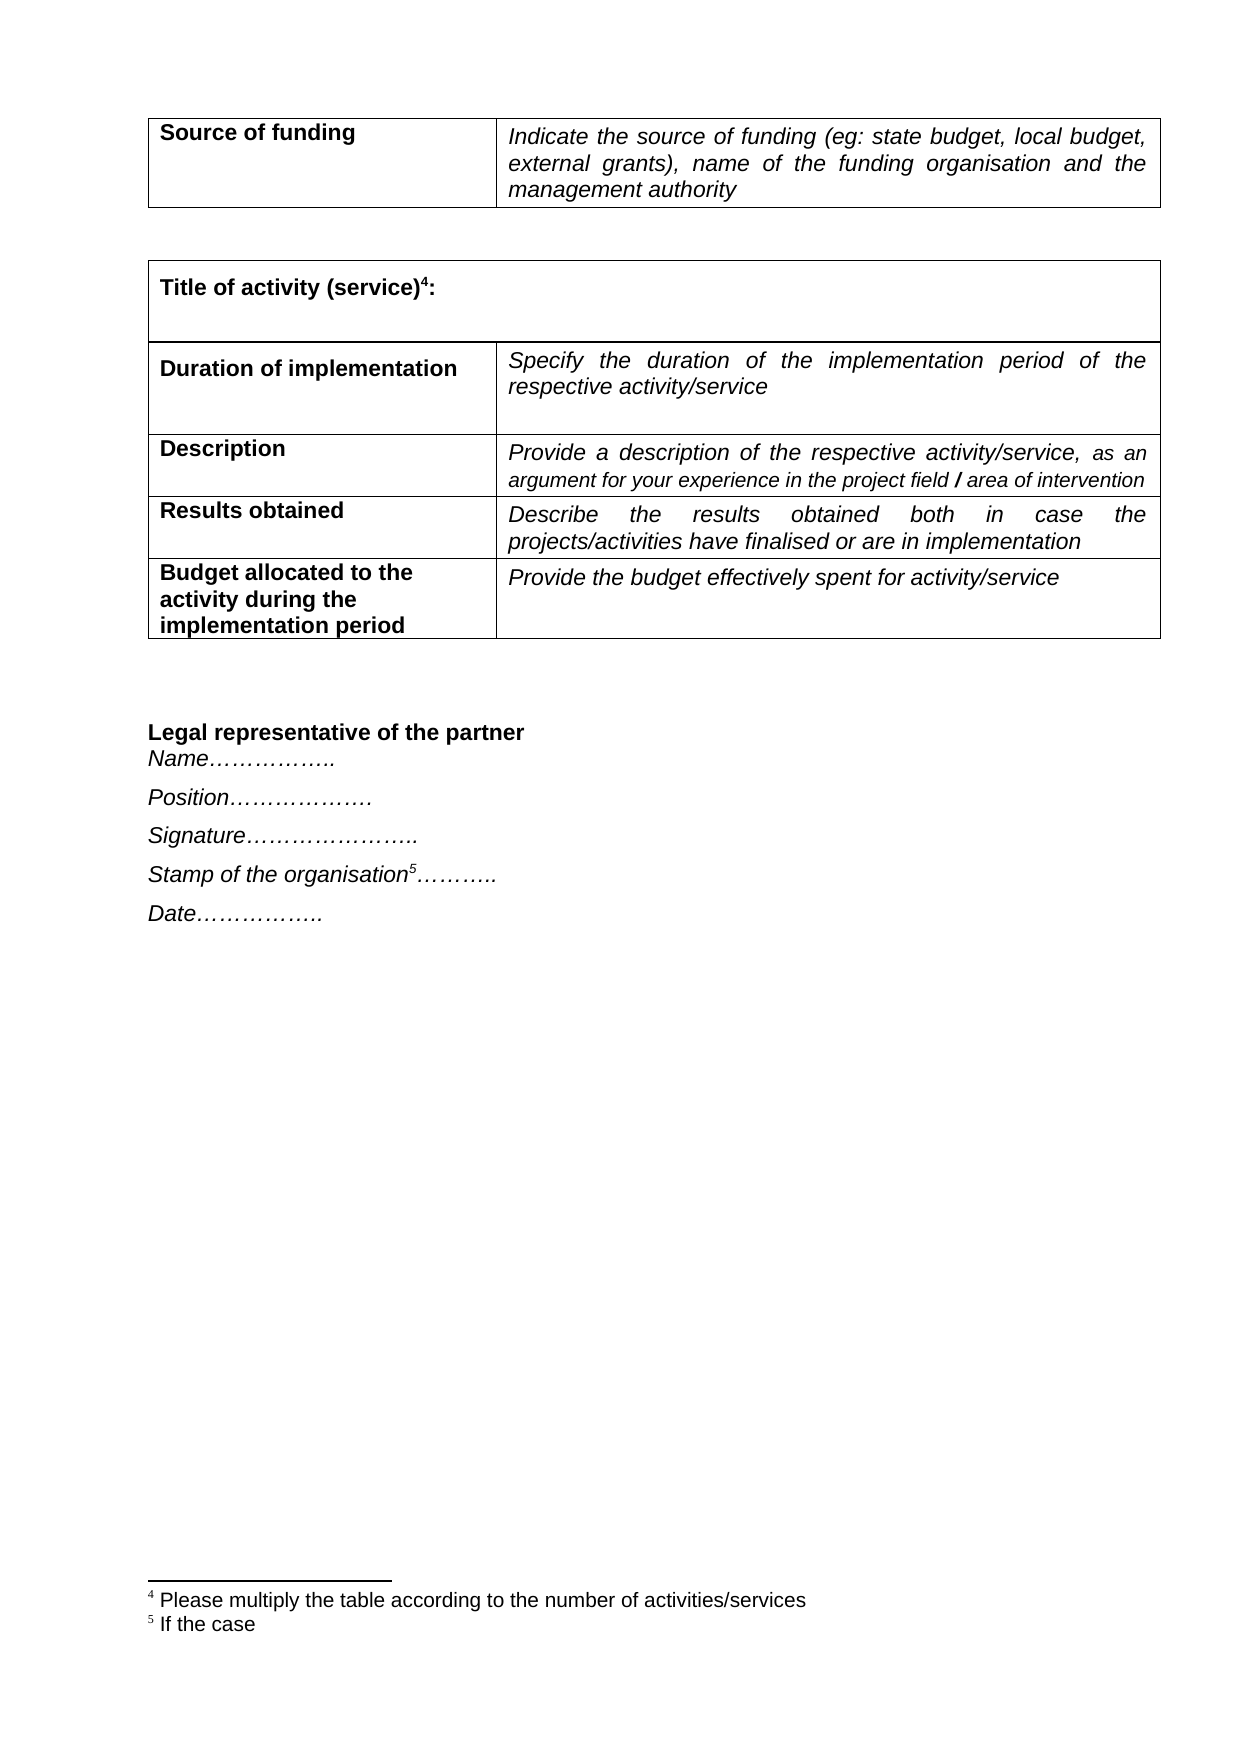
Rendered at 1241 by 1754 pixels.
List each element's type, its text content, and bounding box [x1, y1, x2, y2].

text Stamp of the organisation……….. [148, 861, 1122, 888]
table_cell Provide a description of the respective activity/service, as an argument for your experience in the project field / area of intervention [497, 435, 1160, 496]
table_cell Results obtained [149, 497, 496, 558]
text Position………………. [148, 784, 1122, 810]
table_cell Indicate the source of funding (eg: state budget, local budget, external grants), name of the funding organisation and the management authority [497, 119, 1160, 207]
text Signature………………….. [148, 822, 1122, 849]
text Date…………….. [148, 900, 1122, 927]
text Legal representative of the partner [148, 718, 1122, 745]
table_cell Provide the budget effectively spent for activity/service [497, 559, 1160, 638]
table_cell Description [149, 435, 496, 496]
table_cell Duration of implementation [149, 343, 496, 434]
table_cell Specify the duration of the implementation period of the respective activity/service [497, 343, 1160, 434]
table_cell Describe the results obtained both in case the projects/activities have finalised or are in implementation [497, 497, 1160, 558]
table_header Title of activity (service): [149, 261, 1160, 341]
table_cell Source of funding [149, 119, 496, 207]
text Name…………….. [148, 745, 1122, 771]
table_cell Budget allocated to the activity during the implementation period [149, 559, 496, 638]
